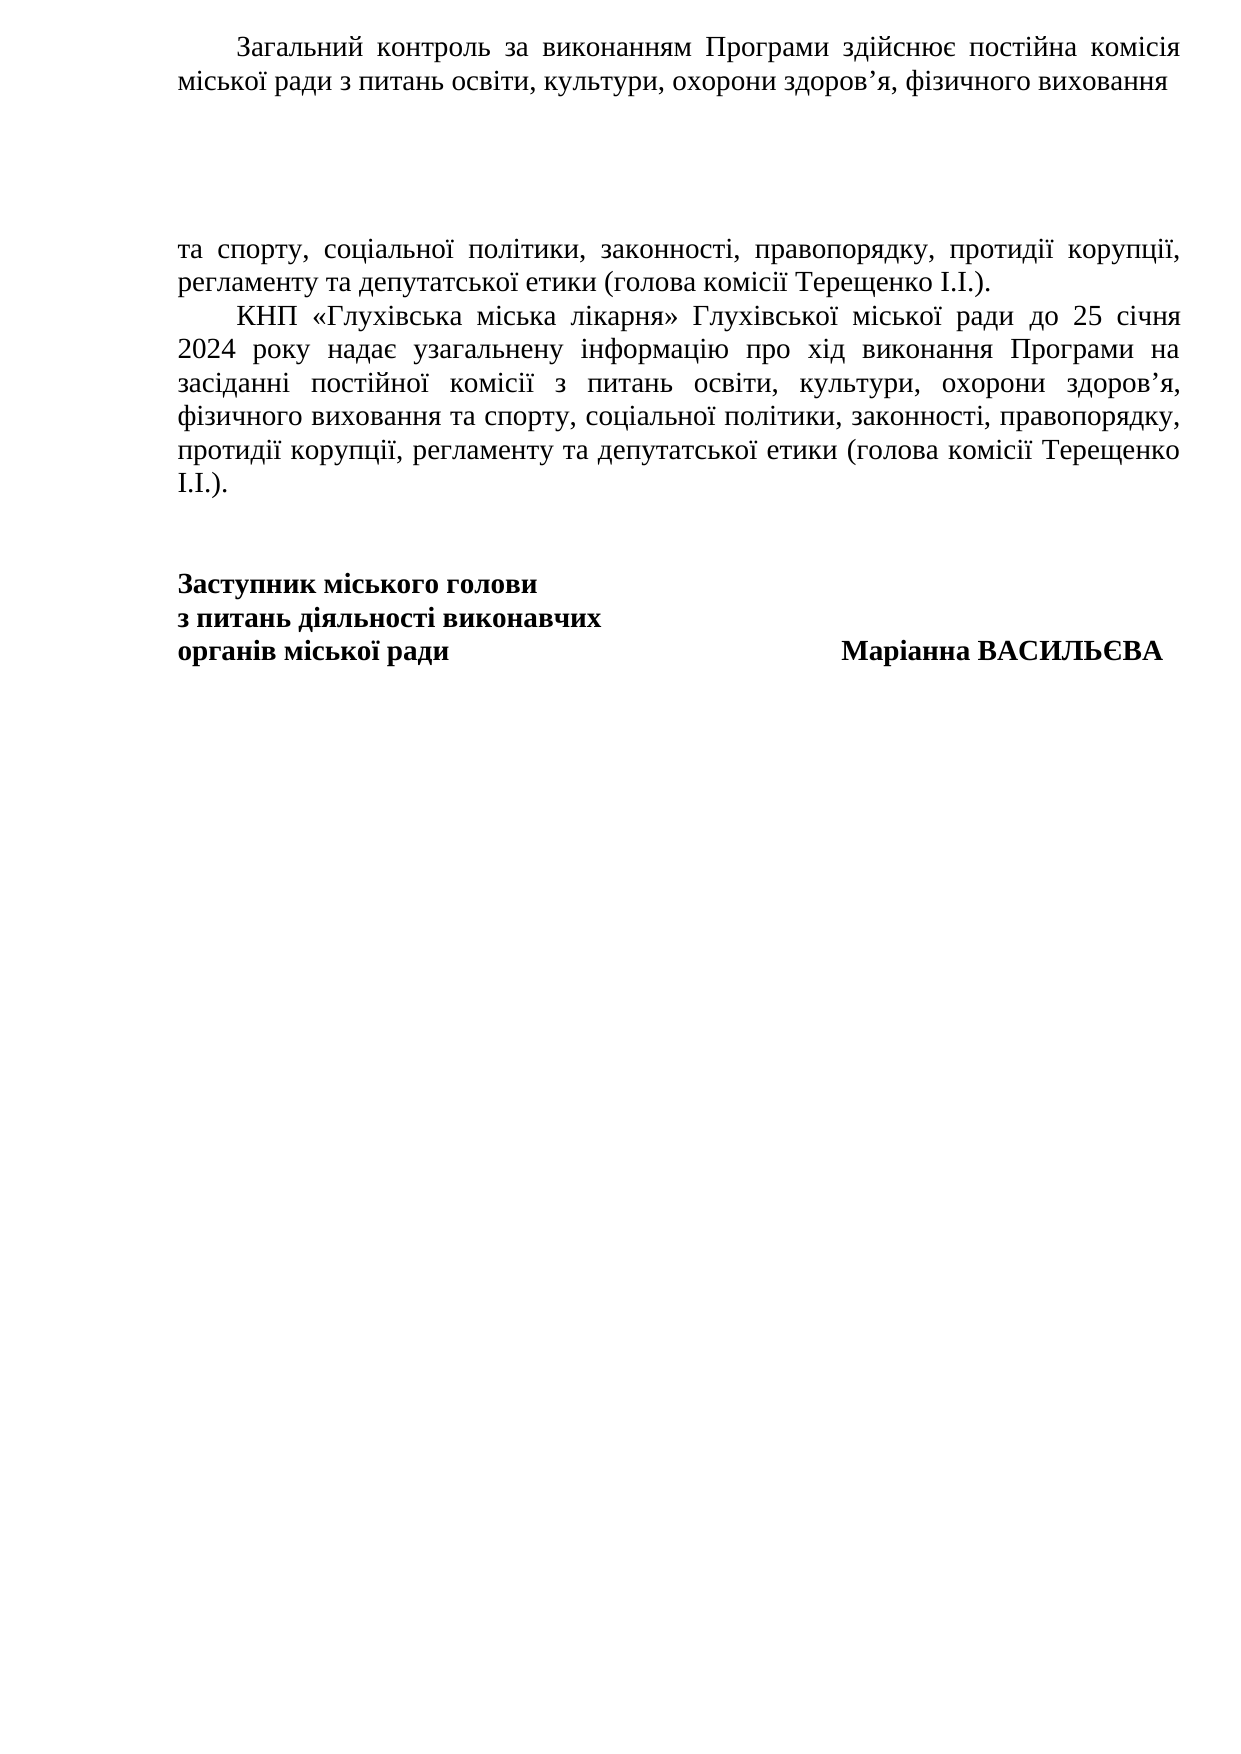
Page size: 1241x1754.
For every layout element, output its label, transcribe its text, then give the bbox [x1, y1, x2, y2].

text Заступник міського голови [177, 566, 1181, 600]
text з питань діяльності виконавчих [177, 600, 1181, 633]
text Загальний контроль за виконанням Програми здійснює постійна комісія міської ради з питань освіти, культури, охорони здоров’я, фізичного виховання [339, 63, 1181, 97]
text та спорту, соціальної політики, законності, правопорядку, протидії корупції, регламенту та депутатської етики (голова комісії Терещенко І.І.). [177, 231, 1181, 298]
text КНП «Глухівська міська лікарня» Глухівської міської ради до 25 січня 2024 року надає узагальнену інформацію про хід виконання Програми на засіданні постійної комісії з питань освіти, культури, охорони здоров’я, фізичного виховання та спорту, соціальної політики, законності, правопорядку, протидії корупції, регламенту та депутатської етики (голова комісії Терещенко І.І.). [177, 298, 1181, 499]
text органів міської ради Маріанна ВАСИЛЬЄВА [177, 633, 1181, 667]
text Загальний контроль за виконанням Програми здійснює постійна комісія міської ради з питань освіти, культури, охорони здоров’я, фізичного виховання [177, 29, 1181, 63]
